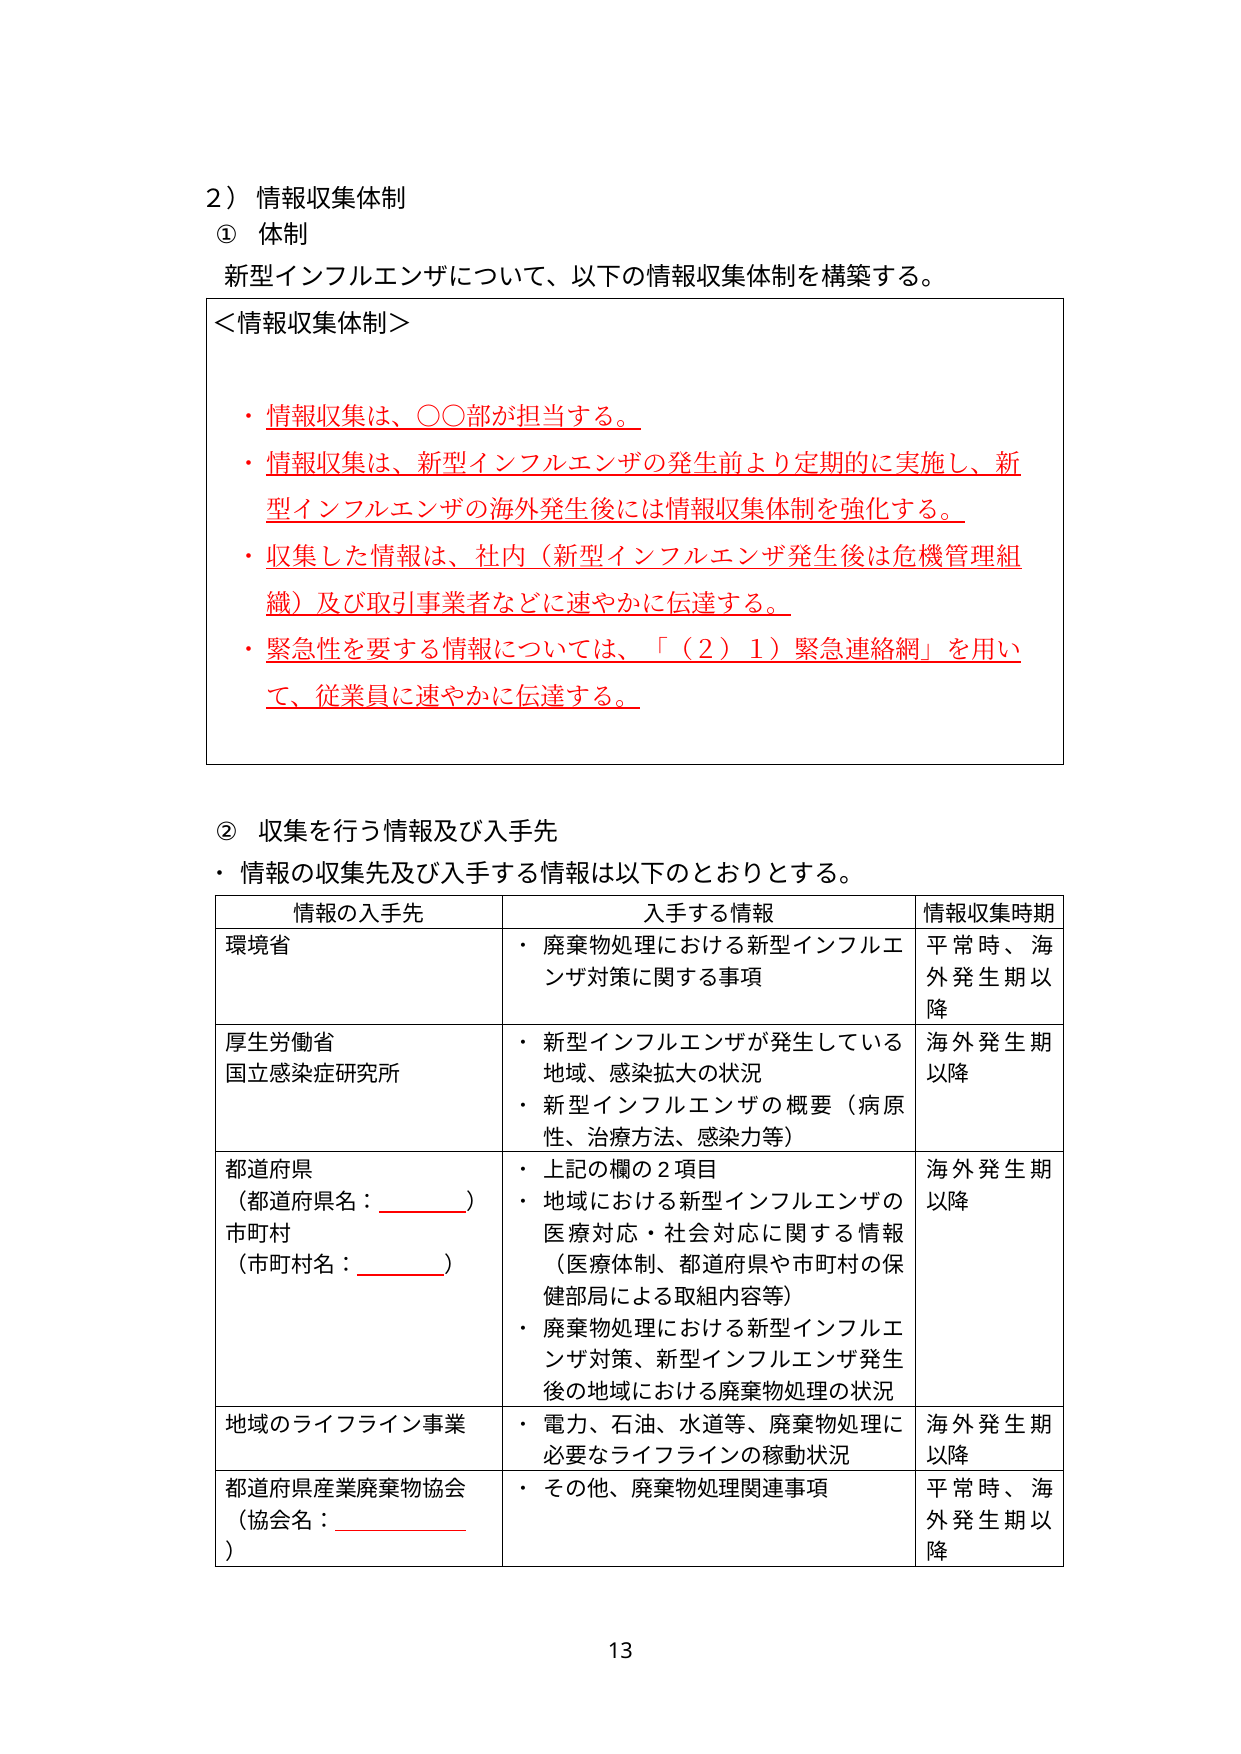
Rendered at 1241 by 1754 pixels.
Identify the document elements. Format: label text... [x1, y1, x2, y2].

table_cell 海外発生期以降 [916, 1152, 1063, 1406]
table_header 情報の入手先 [216, 896, 502, 927]
table_cell 平常時、海外発生期以降 [916, 929, 1063, 1023]
list 収集を行う情報及び入手先 [215, 812, 1063, 848]
table_cell 新型インフルエンザが発生している地域、感染拡大の状況 新型インフルエンザの概要（病原性、治療方法、感染力等） [503, 1025, 915, 1151]
table_cell 海外発生期以降 [916, 1407, 1063, 1470]
table_cell 上記の欄の2項目 地域における新型インフルエンザの医療対応・社会対応に関する情報（医療体制、都道府県や市町村の保健部局による取組内容等） 廃棄物処理における新型インフルエンザ対策、新型インフルエンザ発生後の地域における廃棄物処理の状況 [503, 1152, 915, 1406]
table_cell 地域のライフライン事業 [216, 1407, 502, 1470]
table_cell 海外発生期以降 [916, 1025, 1063, 1151]
table_cell 平常時、海外発生期以降 [916, 1471, 1063, 1566]
table_header ＜情報収集体制＞ 情報収集は、○○部が担当する。 情報収集は、新型インフルエンザの発生前より定期的に実施し、新型インフルエンザの海外発生後には情報収集体制を強化する。 収集した情報は、社内（新型インフルエンザ発生後は危機管理組織）及び取引事業者などに速やかに伝達する。 緊急性を要する情報については、「（２）１）緊急連絡網」を用いて、従業員に速やかに伝達する。 [207, 299, 1063, 764]
table_cell 廃棄物処理における新型インフルエンザ対策に関する事項 [503, 929, 915, 1023]
table_cell 都道府県産業廃棄物協会 （協会名： ） [216, 1471, 502, 1566]
list 体制 [215, 215, 1063, 251]
list 情報の収集先及び入手する情報は以下のとおりとする。 [207, 848, 1063, 895]
table_cell その他、廃棄物処理関連事項 [503, 1471, 915, 1566]
table_cell 都道府県 （都道府県名： ） 市町村 （市町村名： ） [216, 1152, 502, 1406]
table_header 情報収集時期 [916, 896, 1063, 927]
table_header 入手する情報 [503, 896, 915, 927]
table_cell 環境省 [216, 929, 502, 1023]
table_cell 電力、石油、水道等、廃棄物処理に必要なライフラインの稼動状況 [503, 1407, 915, 1470]
list 情報収集体制 [201, 178, 1063, 215]
text 新型インフルエンザについて、以下の情報収集体制を構築する。 [199, 251, 1063, 298]
table_cell 厚生労働省 国立感染症研究所 [216, 1025, 502, 1151]
